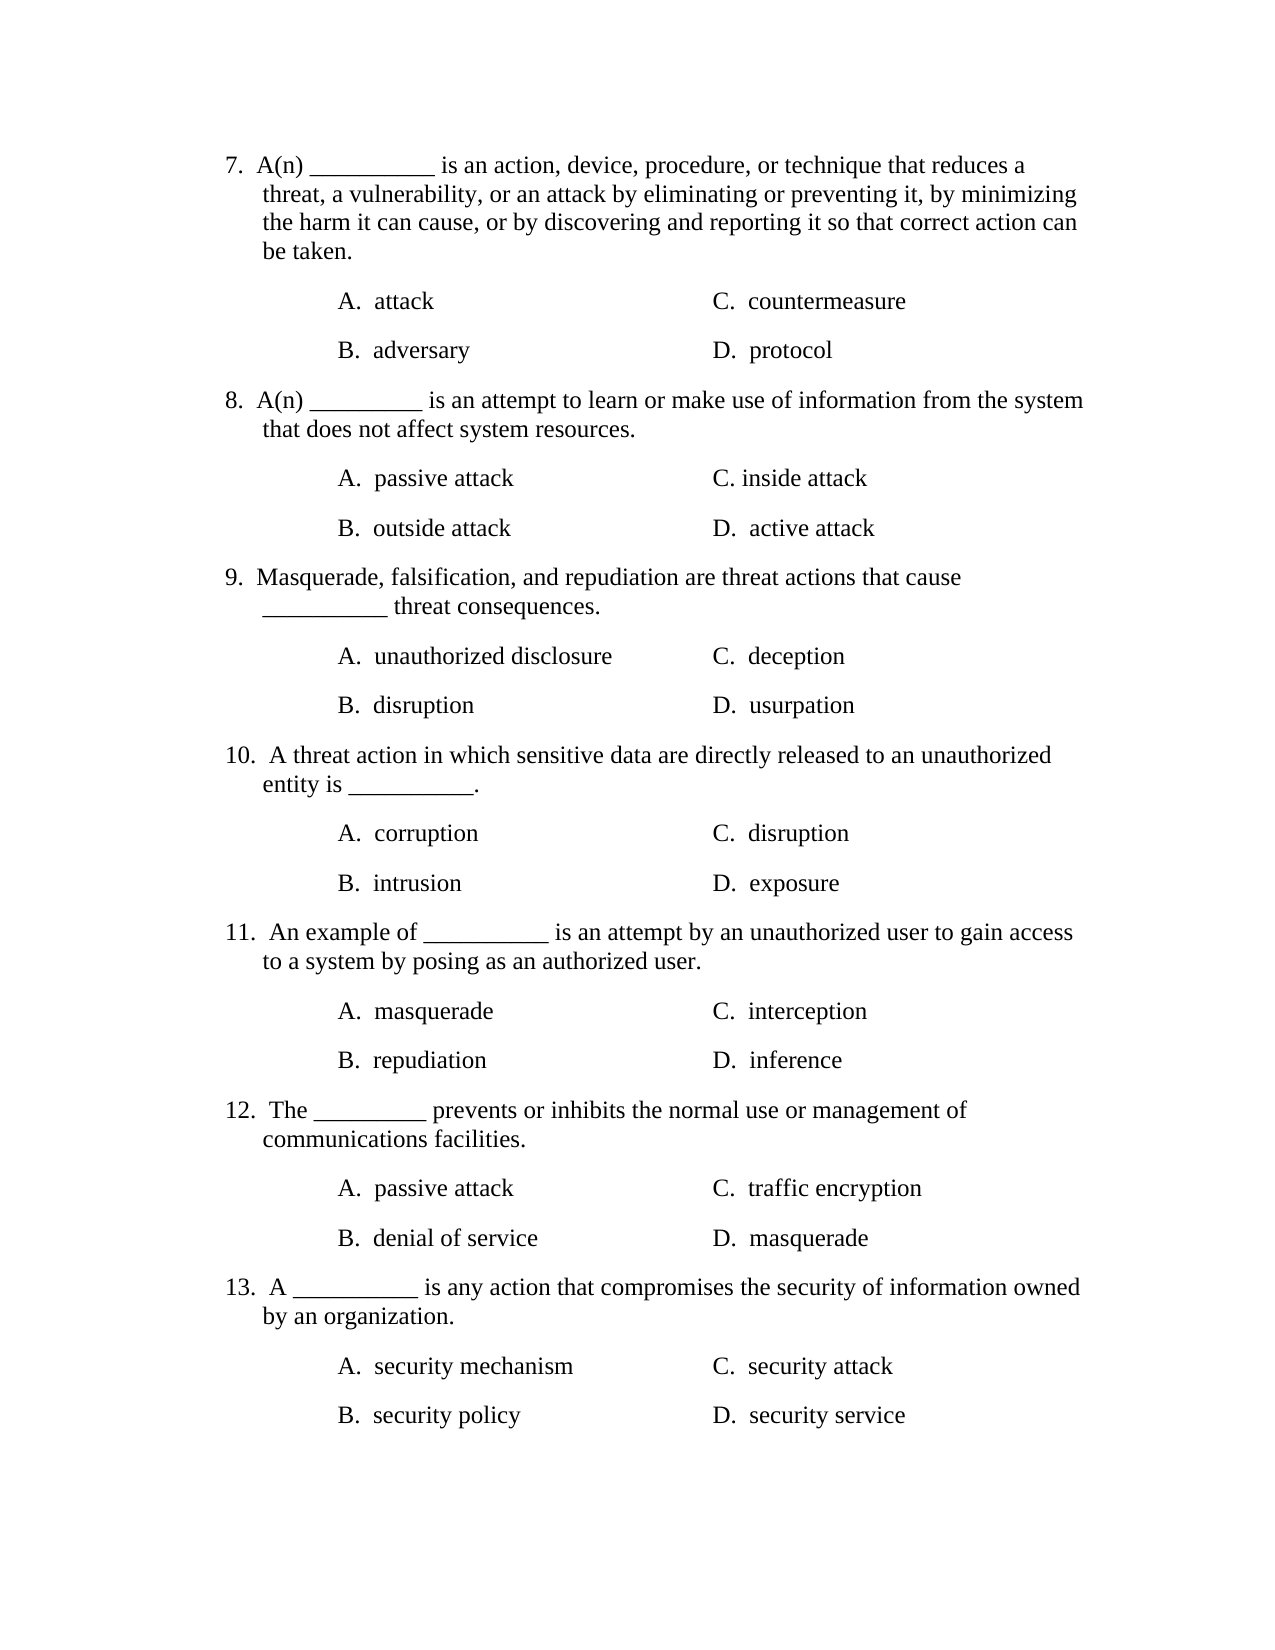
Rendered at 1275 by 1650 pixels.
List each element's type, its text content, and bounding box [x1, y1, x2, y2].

text 10. A threat action in which sensitive data are directly released to an unauthorized entity is __________. [225, 740, 1087, 797]
text 9. Masquerade, falsification, and repudiation are threat actions that cause __________ threat consequences. [225, 562, 1087, 620]
text A. attack C. countermeasure [225, 286, 1087, 314]
text B. disruption D. usurpation [225, 690, 1087, 719]
text B. security policy D. security service [225, 1400, 1087, 1429]
text A. passive attack C. traffic encryption [225, 1173, 1087, 1202]
text B. adversary D. protocol [225, 335, 1087, 364]
text A. corruption C. disruption [225, 818, 1087, 847]
text 12. The _________ prevents or inhibits the normal use or management of communications facilities. [225, 1095, 1087, 1152]
text A. unauthorized disclosure C. deception [225, 641, 1087, 669]
text B. denial of service D. masquerade [225, 1223, 1087, 1252]
text 13. A __________ is any action that compromises the security of information owned by an organization. [225, 1272, 1087, 1330]
text A. security mechanism C. security attack [225, 1351, 1087, 1379]
text B. outside attack D. active attack [225, 513, 1087, 542]
text A. passive attack C. inside attack [225, 463, 1087, 492]
text 7. A(n) __________ is an action, device, procedure, or technique that reduces a threat, a vulnerability, or an attack by eliminating or preventing it, by minimizing the harm it can cause, or by discovering and reporting it so that correct action can be taken. [225, 150, 1087, 265]
text B. repudiation D. inference [225, 1045, 1087, 1074]
text 11. An example of __________ is an attempt by an unauthorized user to gain access to a system by posing as an authorized user. [225, 917, 1087, 975]
text B. intrusion D. exposure [225, 868, 1087, 897]
text 8. A(n) _________ is an attempt to learn or make use of information from the system that does not affect system resources. [225, 385, 1087, 442]
text A. masquerade C. interception [225, 996, 1087, 1024]
